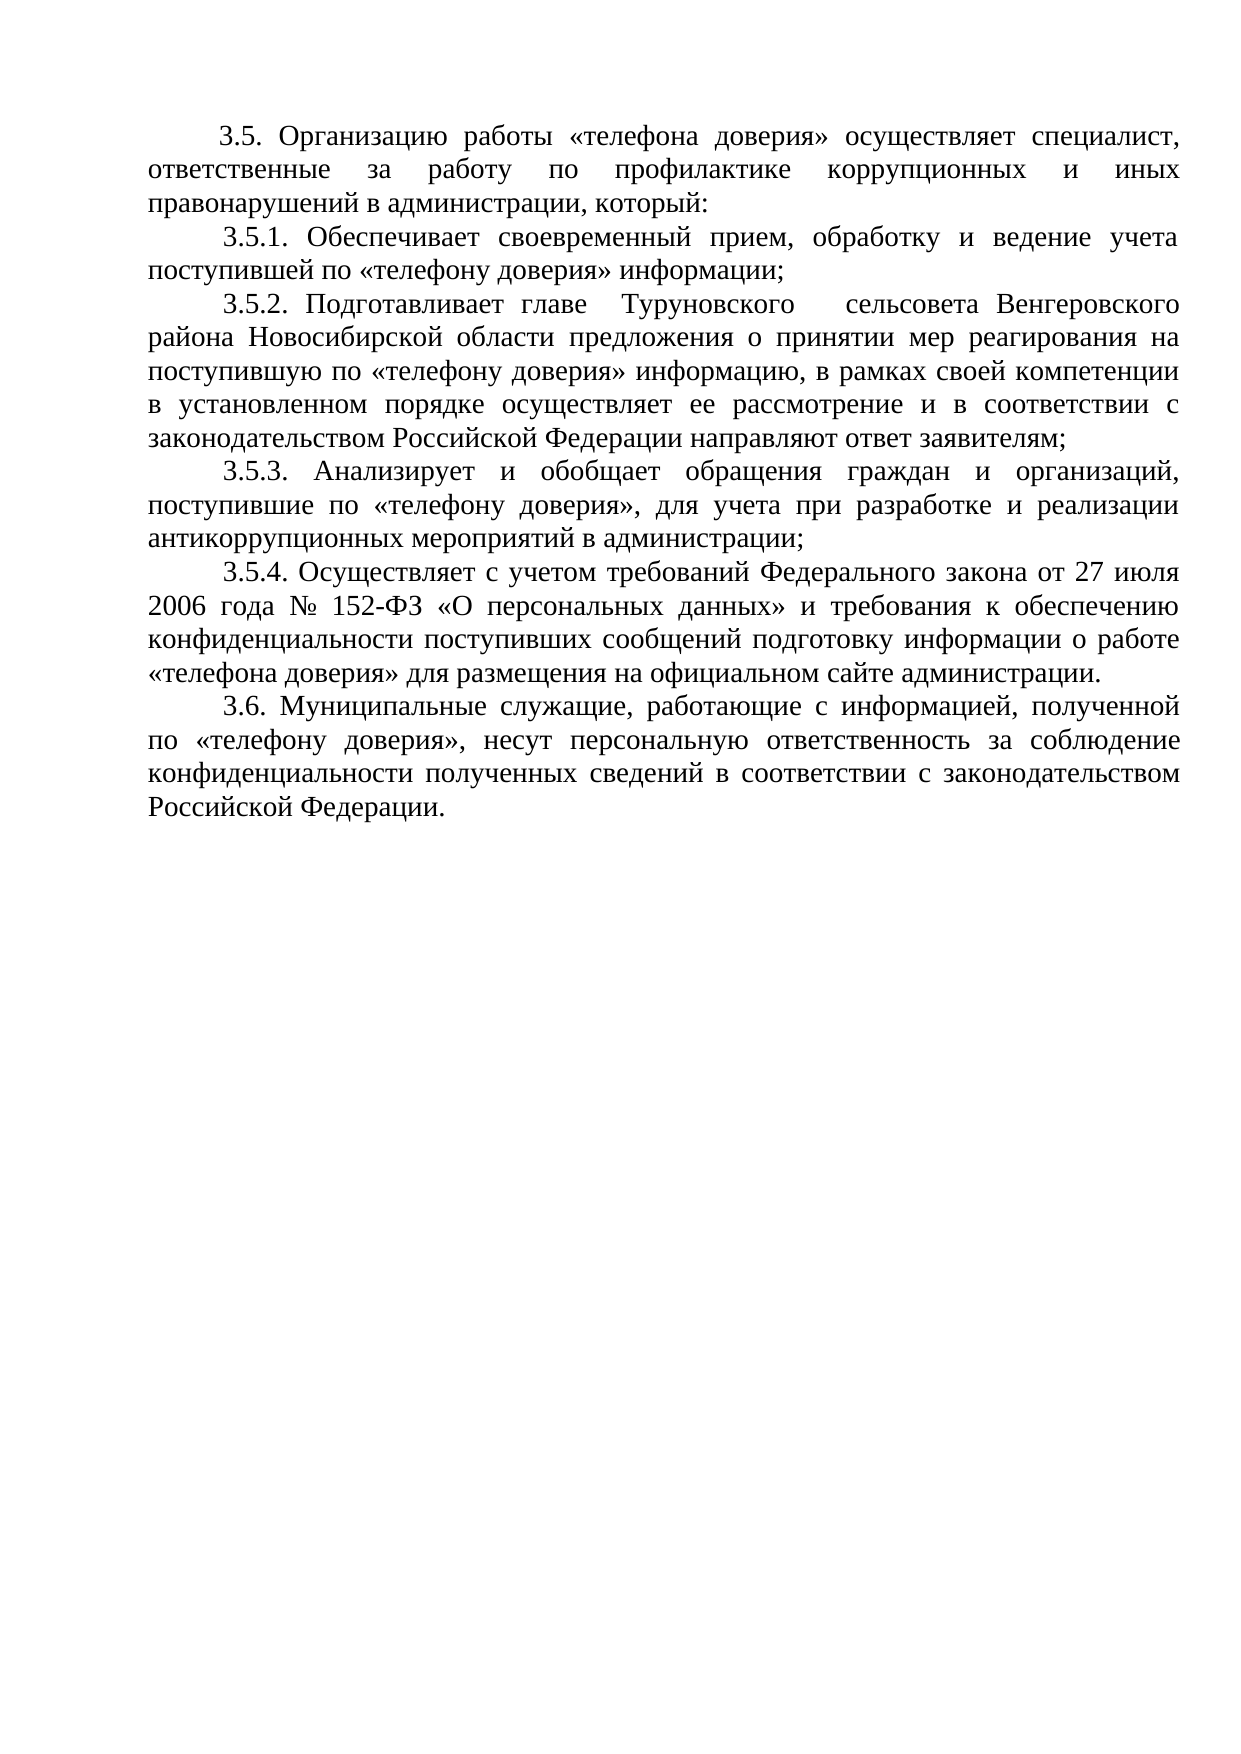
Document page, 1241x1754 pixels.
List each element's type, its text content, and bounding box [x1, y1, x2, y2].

text 3.5.4. Осуществляет с учетом требований Федерального закона от 27 июля 2006 года № 152-ФЗ «О персональных данных» и требования к обеспечению конфиденциальности поступивших сообщений подготовку информации о работе «телефона доверия» для размещения на официальном сайте администрации. [148, 554, 1181, 688]
text 3.5.3. Анализирует и обобщает обращения граждан и организаций, поступившие по «телефону доверия», для учета при разработке и реализации антикоррупционных мероприятий в администрации; [148, 453, 1180, 554]
text 3.6. Муниципальные служащие, работающие с информацией, полученной по «телефону доверия», несут персональную ответственность за соблюдение конфиденциальности полученных сведений в соответствии с законодательством Российской Федерации. [148, 688, 1181, 822]
text 3.5.1. Обеспечивает своевременный прием, обработку и ведение учета поступившей по «телефону доверия» информации; [148, 219, 1179, 286]
text 3.5.2. Подготавливает главе Туруновского сельсовета Венгеровского района Новосибирской области предложения о принятии мер реагирования на поступившую по «телефону доверия» информацию, в рамках своей компетенции в установленном порядке осуществляет ее рассмотрение и в соответствии с законодательством Российской Федерации направляют ответ заявителям; [148, 286, 1180, 453]
text 3.5. Организацию работы «телефона доверия» осуществляет специалист, ответственные за работу по профилактике коррупционных и иных правонарушений в администрации, который: [148, 118, 1181, 219]
